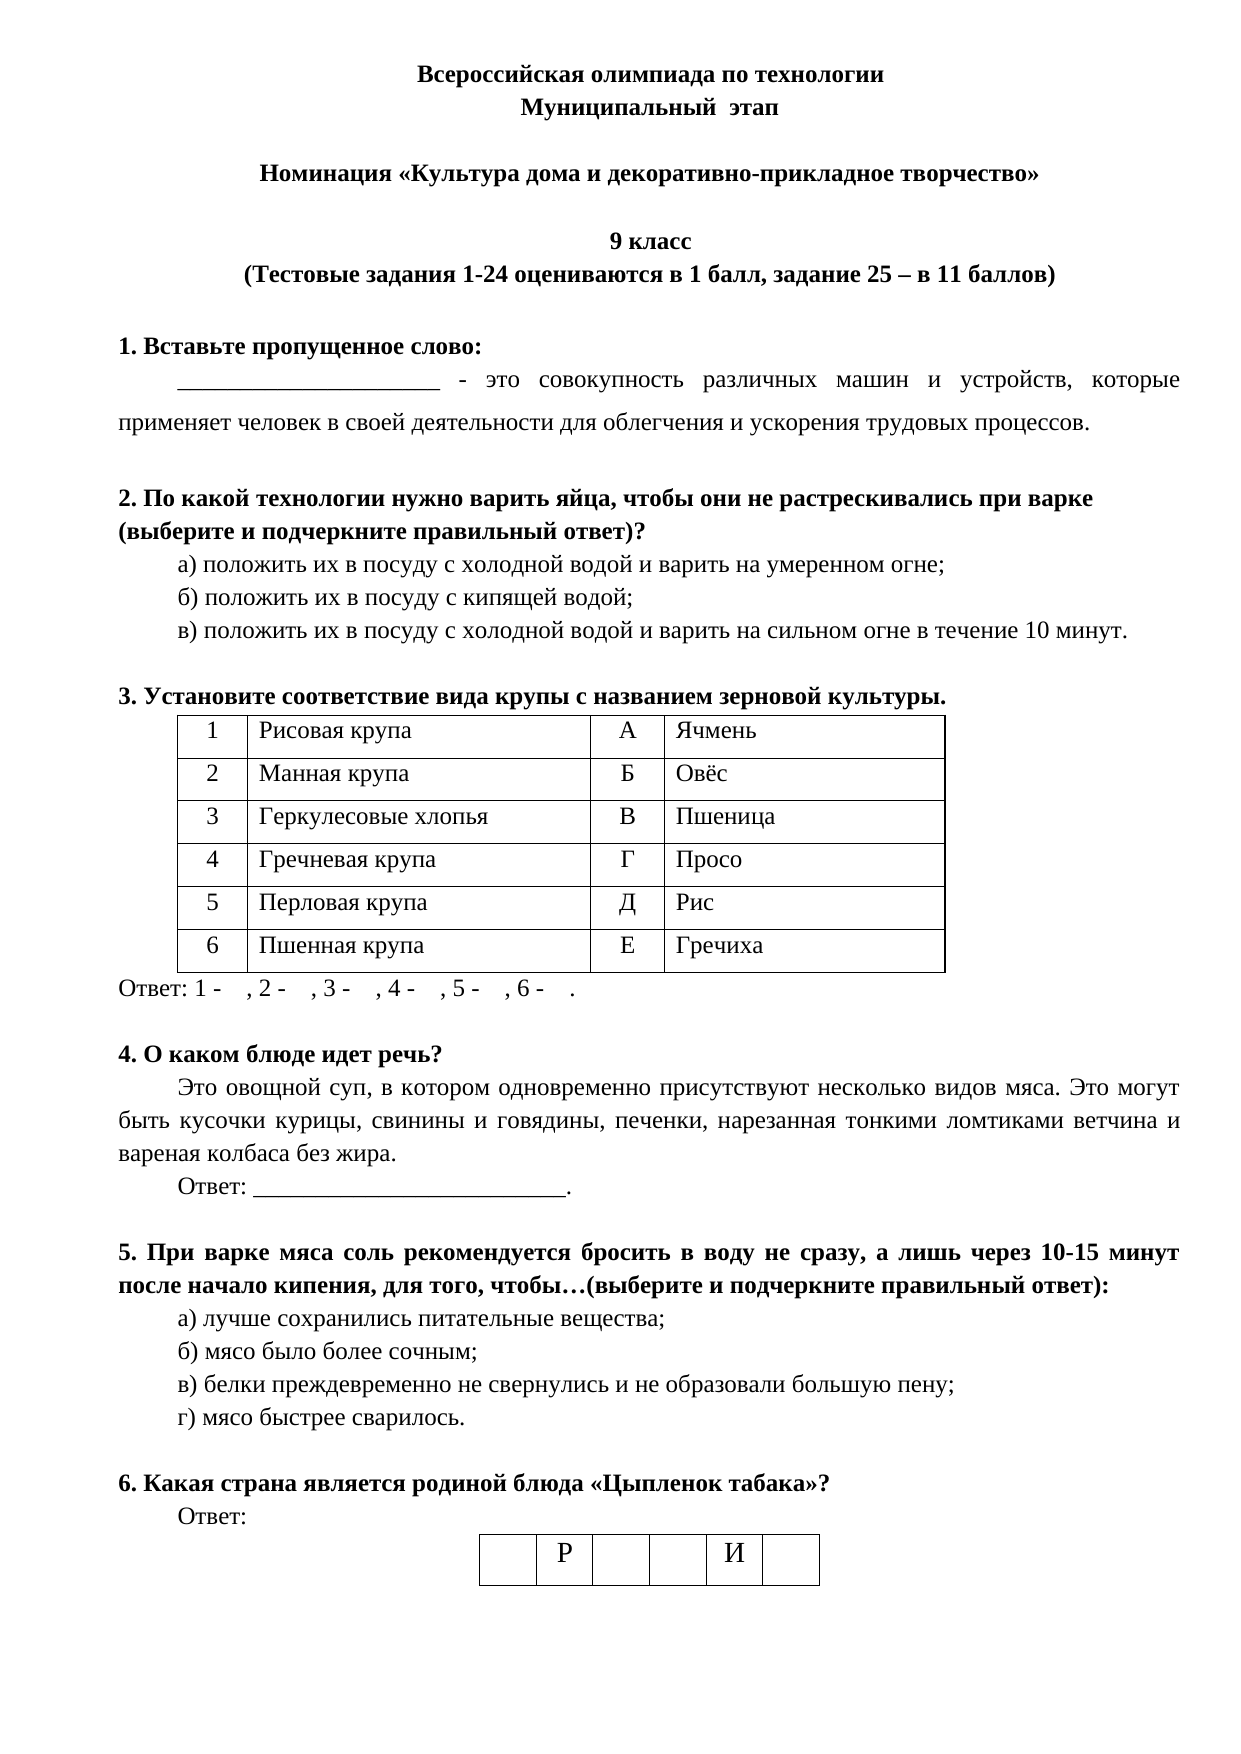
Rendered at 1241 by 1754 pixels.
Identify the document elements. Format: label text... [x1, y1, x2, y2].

text в) белки преждевременно не свернулись и не образовали большую пену; [177, 1369, 1181, 1398]
table_header [593, 1535, 649, 1585]
text 1. Вставьте пропущенное слово: [118, 331, 1181, 360]
text Ответ: [118, 1501, 1181, 1530]
text а) лучше сохранились питательные вещества; [177, 1303, 1181, 1332]
table_cell 4 [178, 844, 247, 886]
table_cell Б [591, 759, 664, 800]
text 5. При варке мяса соль рекомендуется бросить в воду не сразу, а лишь через 10-15 минут после начало кипения, для того, чтобы…(выберите и подчеркните правильный ответ): [118, 1237, 1181, 1299]
table_cell Рис [665, 887, 944, 929]
table_header Рисовая крупа [248, 716, 590, 757]
text Муниципальный этап [118, 92, 1181, 121]
table_header [480, 1535, 536, 1585]
text 6. Какая страна является родиной блюда «Цыпленок табака»? [118, 1468, 1181, 1497]
table_cell Пшенная крупа [248, 930, 590, 972]
table_cell Манная крупа [248, 759, 590, 800]
table_cell Гречневая крупа [248, 844, 590, 886]
text б) мясо было более сочным; [177, 1336, 1181, 1365]
table_cell Пшеница [665, 801, 944, 843]
table_cell Просо [665, 844, 944, 886]
table_cell Гречиха [665, 930, 944, 972]
text _____________________ - это совокупность различных машин и устройств, которые применяет человек в своей деятельности для облегчения и ускорения трудовых процессов. [118, 364, 1181, 436]
text Ответ: 1 - , 2 - , 3 - , 4 - , 5 - , 6 - . [118, 973, 1181, 1002]
text б) положить их в посуду с кипящей водой; [118, 582, 1181, 611]
table_header [763, 1535, 819, 1585]
text (Тестовые задания 1-24 оцениваются в 1 балл, задание 25 – в 11 баллов) [118, 259, 1181, 288]
table_header Ячмень [665, 716, 944, 757]
table_cell Овёс [665, 759, 944, 800]
text Всероссийская олимпиада по технологии [118, 59, 1183, 88]
table_cell 6 [178, 930, 247, 972]
table_cell Геркулесовые хлопья [248, 801, 590, 843]
text 9 класс [118, 226, 1183, 255]
table_header Р [537, 1535, 592, 1585]
text 3. Установите соответствие вида крупы с названием зерновой культуры. [118, 681, 1181, 710]
text 4. О каком блюде идет речь? [118, 1039, 1181, 1068]
text в) положить их в посуду с холодной водой и варить на сильном огне в течение 10 минут. [118, 615, 1181, 644]
table_cell Е [591, 930, 664, 972]
table_cell Д [591, 887, 664, 929]
text 2. По какой технологии нужно варить яйца, чтобы они не растрескивались при варке (выберите и подчеркните правильный ответ)? [118, 483, 1181, 545]
table_cell 5 [178, 887, 247, 929]
table_cell Г [591, 844, 664, 886]
text а) положить их в посуду с холодной водой и варить на умеренном огне; [118, 549, 1181, 578]
table_cell В [591, 801, 664, 843]
table_cell Перловая крупа [248, 887, 590, 929]
table_header А [591, 716, 664, 757]
text Это овощной суп, в котором одновременно присутствуют несколько видов мяса. Это могут быть кусочки курицы, свинины и говядины, печенки, нарезанная тонкими ломтиками ветчина и вареная колбаса без жира. [118, 1072, 1181, 1167]
table_header 1 [178, 716, 247, 757]
table_header И [707, 1535, 762, 1585]
table_header [650, 1535, 706, 1585]
text Ответ: _________________________. [118, 1171, 1181, 1200]
table_cell 3 [178, 801, 247, 843]
text г) мясо быстрее сварилось. [177, 1402, 1181, 1431]
text Номинация «Культура дома и декоративно-прикладное творчество» [118, 158, 1181, 187]
table_cell 2 [178, 759, 247, 800]
